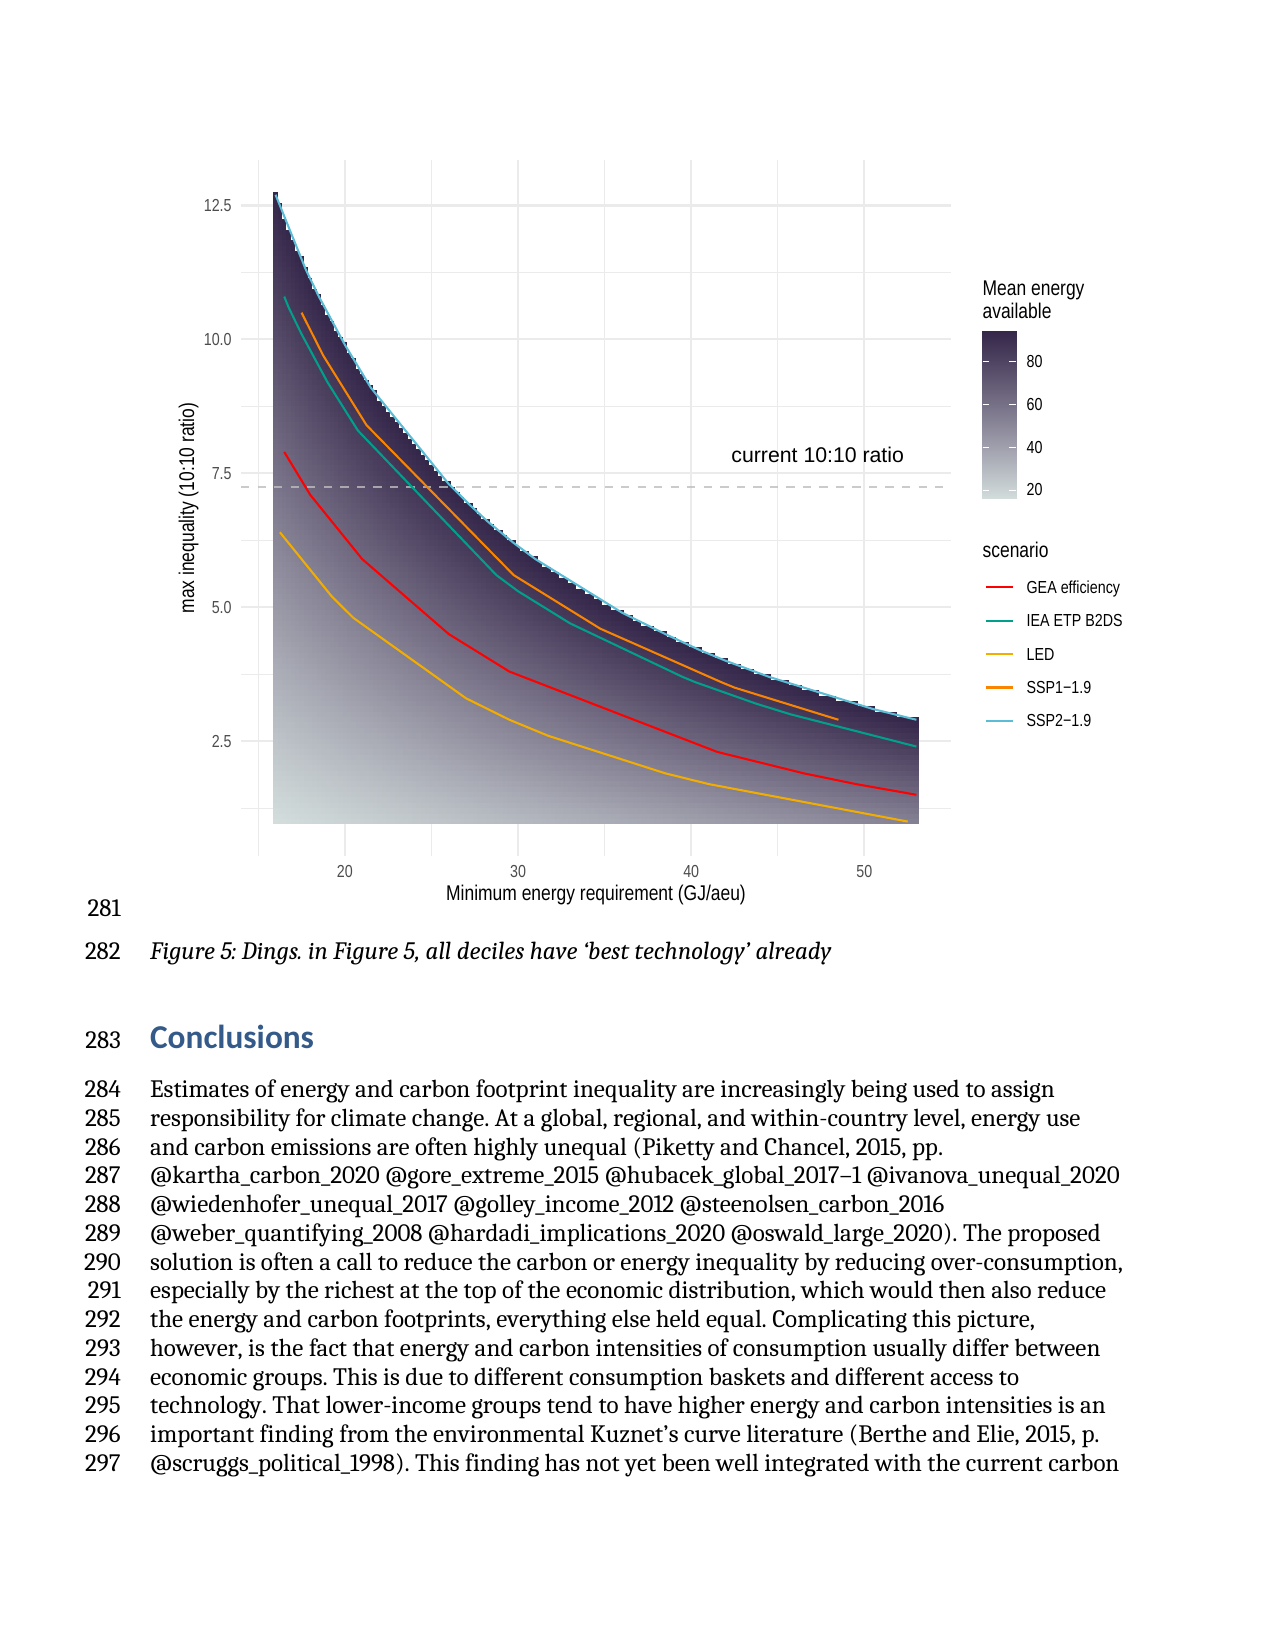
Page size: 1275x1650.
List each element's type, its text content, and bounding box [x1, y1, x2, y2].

subtitle Conclusions [150, 1016, 1125, 1056]
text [150, 1075, 1125, 1478]
text Figure 5: Dings. in Figure 5, all deciles have ‘best technology’ already [150, 937, 1125, 966]
